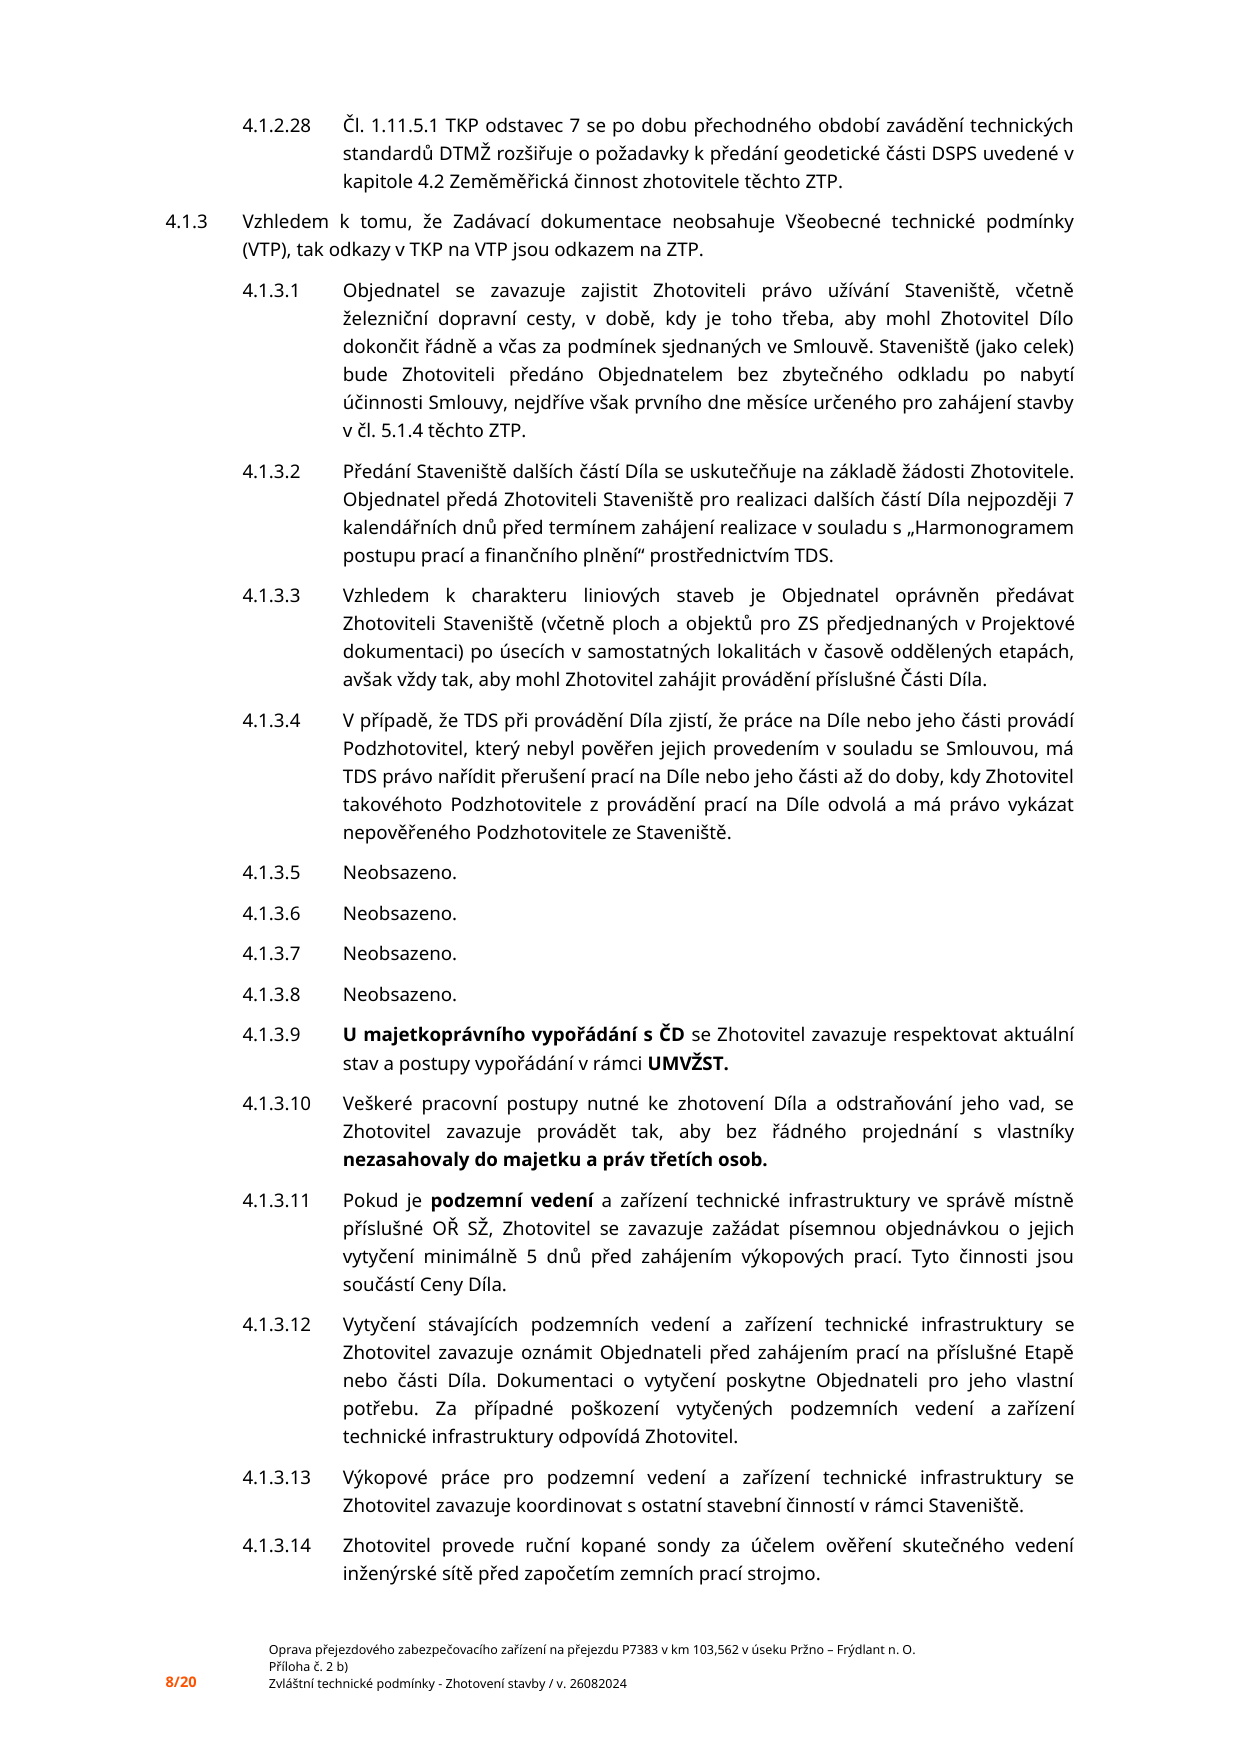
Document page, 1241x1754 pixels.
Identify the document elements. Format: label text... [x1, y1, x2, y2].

text Čl. 1.11.5.1 TKP odstavec 7 se po dobu přechodného období zavádění technických standardů DTMŽ rozšiřuje o požadavky k předání geodetické části DSPS uvedené v kapitole 4.2 Zeměměřická činnost zhotovitele těchto ZTP. [242, 112, 1075, 194]
list Vytyčení stávajících podzemních vedení a zařízení technické infrastruktury se Zhotovitel zavazuje oznámit Objednateli před zahájením prací na příslušné Etapě nebo části Díla. Dokumentaci o vytyčení poskytne Objednateli pro jeho vlastní potřebu. Za případné poškození vytyčených podzemních vedení a zařízení technické infrastruktury odpovídá Zhotovitel. [242, 1311, 1075, 1449]
list Pokud je podzemní vedení a zařízení technické infrastruktury ve správě místně příslušné OŘ SŽ, Zhotovitel se zavazuje zažádat písemnou objednávkou o jejich vytyčení minimálně 5 dnů před zahájením výkopových prací. Tyto činnosti jsou součástí Ceny Díla. [242, 1187, 1075, 1296]
text Neobsazeno. [242, 860, 1075, 885]
list Zhotovitel provede ruční kopané sondy za účelem ověření skutečného vedení inženýrské sítě před započetím zemních prací strojmo. [242, 1533, 1075, 1586]
list Vzhledem k tomu, že Zadávací dokumentace neobsahuje Všeobecné technické podmínky (VTP), tak odkazy v TKP na VTP jsou odkazem na ZTP. [165, 209, 1075, 262]
list Výkopové práce pro podzemní vedení a zařízení technické infrastruktury se Zhotovitel zavazuje koordinovat s ostatní stavební činností v rámci Staveniště. [242, 1464, 1075, 1518]
text Neobsazeno. [242, 900, 1075, 926]
text Neobsazeno. [242, 981, 1075, 1007]
list Veškeré pracovní postupy nutné ke zhotovení Díla a odstraňování jeho vad, se Zhotovitel zavazuje provádět tak, aby bez řádného projednání s vlastníky nezasahovaly do majetku a práv třetích osob. [242, 1090, 1075, 1172]
list Předání Staveniště dalších částí Díla se uskutečňuje na základě žádosti Zhotovitele. Objednatel předá Zhotoviteli Staveniště pro realizaci dalších částí Díla nejpozději 7 kalendářních dnů před termínem zahájení realizace v souladu s „Harmonogramem postupu prací a finančního plnění“ prostřednictvím TDS. [242, 458, 1075, 567]
text Neobsazeno. [242, 941, 1075, 966]
text V případě, že TDS při provádění Díla zjistí, že práce na Díle nebo jeho části provádí Podzhotovitel, který nebyl pověřen jejich provedením v souladu se Smlouvou, má TDS právo nařídit přerušení prací na Díle nebo jeho části až do doby, kdy Zhotovitel takovéhoto Podzhotovitele z provádění prací na Díle odvolá a má právo vykázat nepověřeného Podzhotovitele ze Staveniště. [242, 707, 1075, 845]
list U majetkoprávního vypořádání s ČD se Zhotovitel zavazuje respektovat aktuální stav a postupy vypořádání v rámci UMVŽST. [242, 1022, 1075, 1075]
list Objednatel se zavazuje zajistit Zhotoviteli právo užívání Staveniště, včetně železniční dopravní cesty, v době, kdy je toho třeba, aby mohl Zhotovitel Dílo dokončit řádně a včas za podmínek sjednaných ve Smlouvě. Staveniště (jako celek) bude Zhotoviteli předáno Objednatelem bez zbytečného odkladu po nabytí účinnosti Smlouvy, nejdříve však prvního dne měsíce určeného pro zahájení stavby v čl. 5.1.4 těchto ZTP. [242, 277, 1075, 443]
list Vzhledem k charakteru liniových staveb je Objednatel oprávněn předávat Zhotoviteli Staveniště (včetně ploch a objektů pro ZS předjednaných v Projektové dokumentaci) po úsecích v samostatných lokalitách v časově oddělených etapách, avšak vždy tak, aby mohl Zhotovitel zahájit provádění příslušné Části Díla. [242, 582, 1075, 692]
